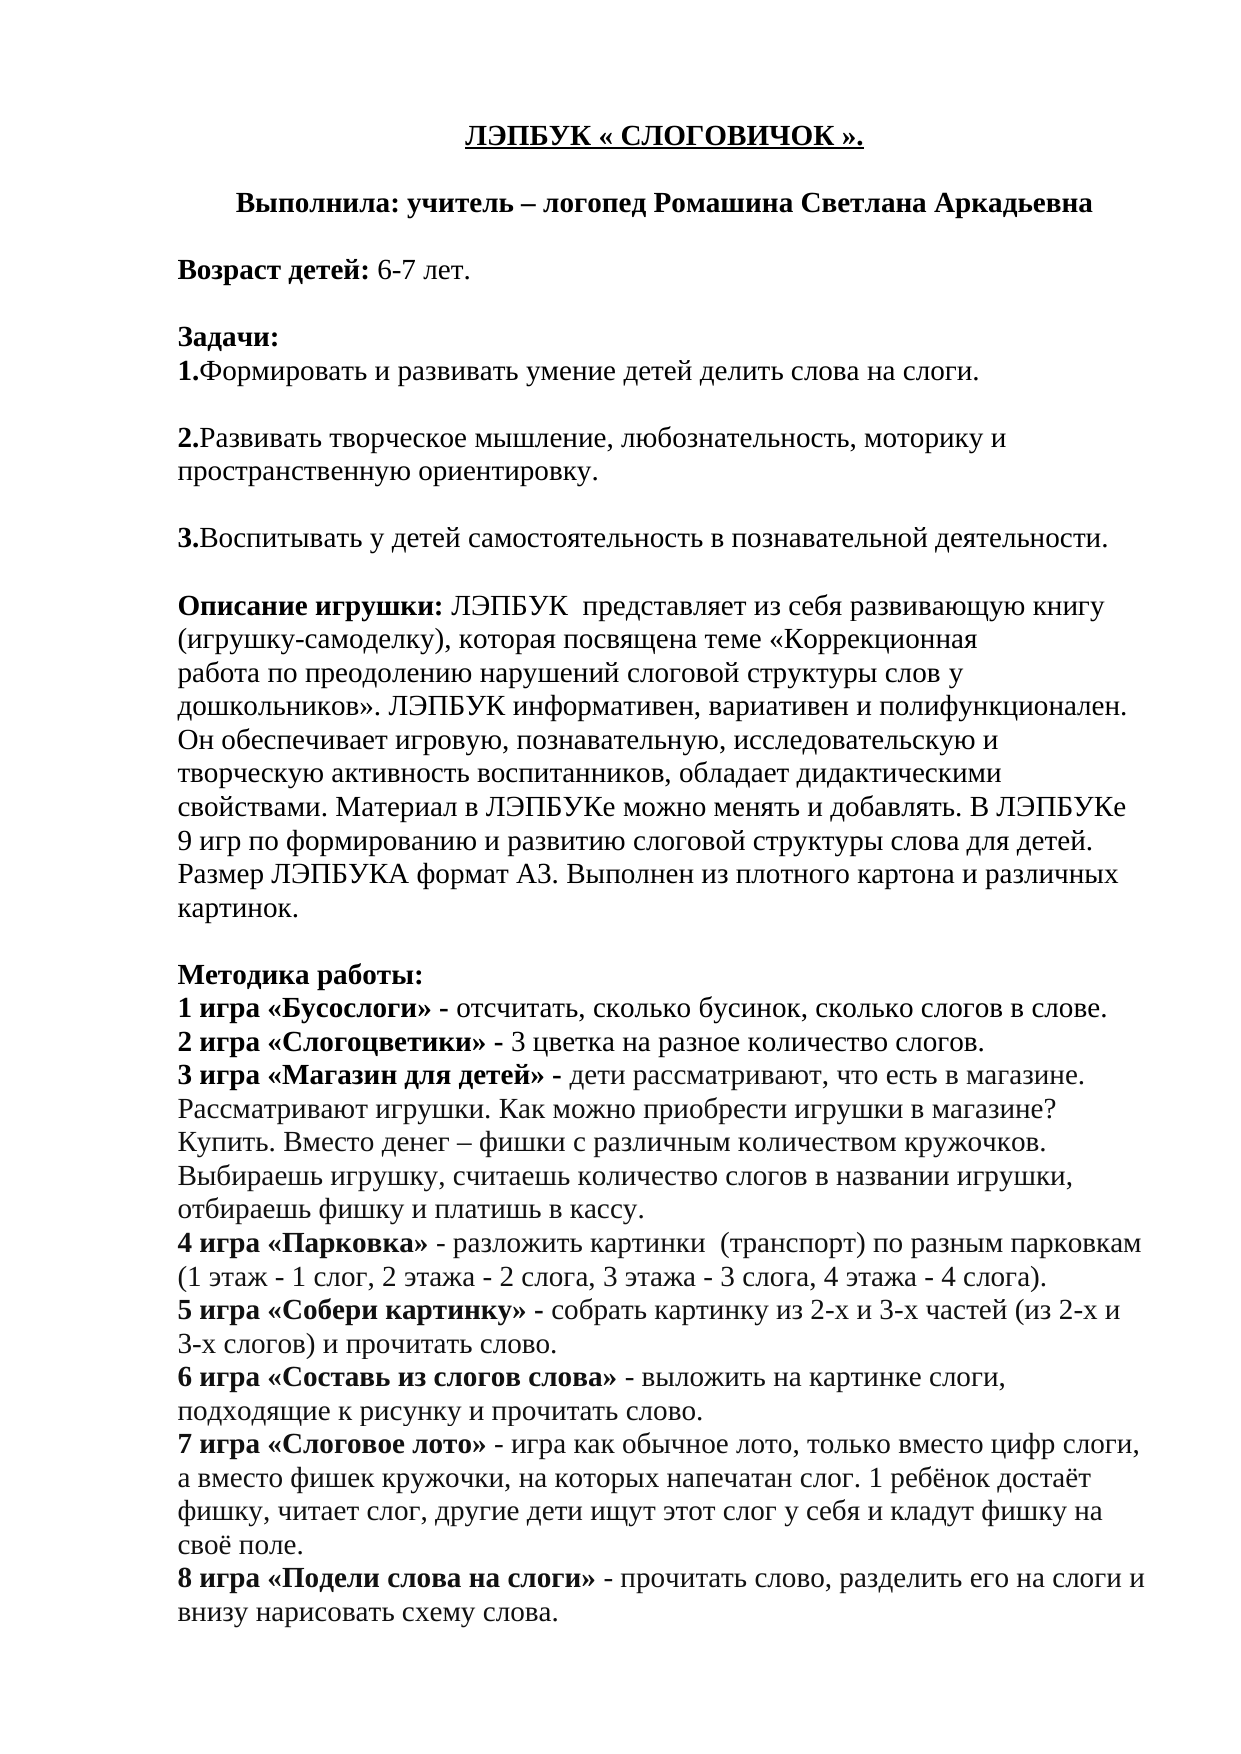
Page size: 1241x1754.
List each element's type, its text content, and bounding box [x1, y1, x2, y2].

text Методика работы: [177, 957, 1152, 990]
text Описание игрушки: ЛЭПБУК представляет из себя развивающую книгу (игрушку-самоделку), которая посвящена теме «Коррекционная работа по преодолению нарушений слоговой структуры слов у дошкольников». ЛЭПБУК информативен, вариативен и полифункционален. Он обеспечивает игровую, познавательную, исследовательскую и творческую активность воспитанников, обладает дидактическими свойствами. Материал в ЛЭПБУКе можно менять и добавлять. В ЛЭПБУКе 9 игр по формированию и развитию слоговой структуры слова для детей. Размер ЛЭПБУКА формат А3. Выполнен из плотного картона и различных картинок. [177, 588, 1152, 923]
text Возраст детей: 6-7 лет. [177, 252, 1152, 286]
text 2 игра «Слогоцветики» - 3 цветка на разное количество слогов. [177, 1024, 1152, 1057]
text 8 игра «Подели слова на слоги» - прочитать слово, разделить его на слоги и внизу нарисовать схему слова. [559, 1561, 1152, 1628]
text Задачи: [177, 319, 1152, 353]
text 2.Развивать творческое мышление, любознательность, моторику и пространственную ориентировку. [177, 420, 1152, 487]
text 3 игра «Магазин для детей» - дети рассматривают, что есть в магазине. Рассматривают игрушки. Как можно приобрести игрушки в магазине? Купить. Вместо денег – фишки с различным количеством кружочков. Выбираешь игрушку, считаешь количество слогов в названии игрушки, отбираешь фишку и платишь в кассу. [177, 1057, 1152, 1225]
text 7 игра «Слоговое лото» - игра как обычное лото, только вместо цифр слоги, а вместо фишек кружочки, на которых напечатан слог. 1 ребёнок достаёт фишку, читает слог, другие дети ищут этот слог у себя и кладут фишку на своё поле. [177, 1426, 1152, 1561]
text 6 игра «Составь из слогов слова» - выложить на картинке слоги, подходящие к рисунку и прочитать слово. [703, 1359, 1152, 1426]
text 1 игра «Бусослоги» - отсчитать, сколько бусинок, сколько слогов в слове. [177, 990, 1152, 1024]
text 3.Воспитывать у детей самостоятельность в познавательной деятельности. [177, 521, 1152, 554]
text 5 игра «Собери картинку» - собрать картинку из 2-х и 3-х частей (из 2-х и 3-х слогов) и прочитать слово. [557, 1292, 1152, 1359]
text Выполнила: учитель – логопед Ромашина Светлана Аркадьевна [177, 185, 1152, 219]
text 1.Формировать и развивать умение детей делить слова на слоги. [177, 353, 1152, 386]
text ЛЭПБУК « СЛОГОВИЧОК ». [177, 118, 1152, 152]
